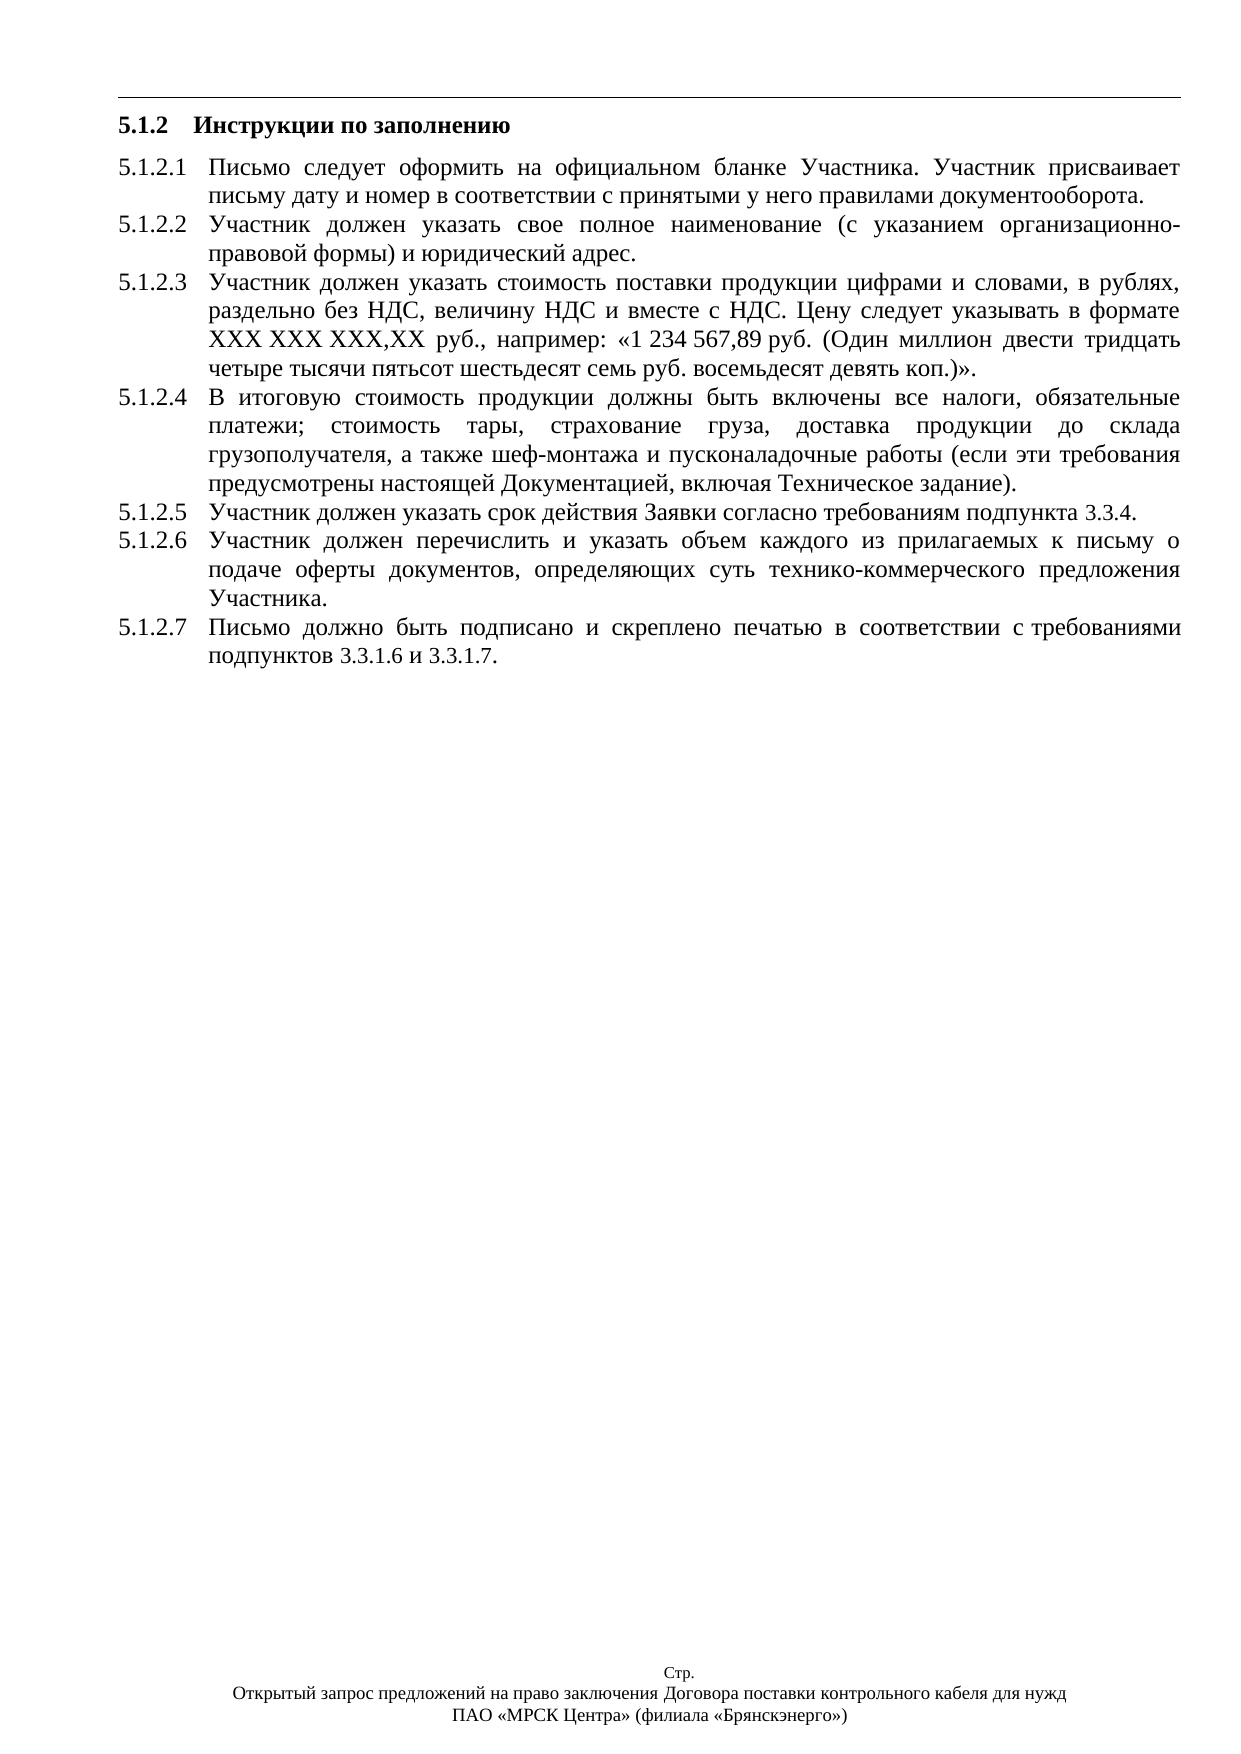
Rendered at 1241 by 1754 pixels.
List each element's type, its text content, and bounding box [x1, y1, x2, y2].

list Участник должен перечислить и указать объем каждого из прилагаемых к письму о подаче оферты документов, определяющих суть технико-коммерческого предложения Участника. [118, 526, 1181, 612]
list Письмо следует оформить на официальном бланке Участника. Участник присваивает письму дату и номер в соответствии с принятыми у него правилами документооборота. [118, 152, 1181, 209]
list Участник должен указать свое полное наименование (с указанием организационно-правовой формы) и юридический адрес. [118, 209, 1181, 267]
list Письмо должно быть подписано и скреплено печатью в соответствии с требованиями подпунктов 3.3.1.6 и 3.3.1.7. [118, 612, 1181, 669]
subtitle Инструкции по заполнению [118, 111, 1181, 139]
list Участник должен указать стоимость поставки продукции цифрами и словами, в рублях, раздельно без НДС, величину НДС и вместе с НДС. Цену следует указывать в формате ХХХ ХХХ ХХХ,ХХ руб., например: «1 234 567,89 руб. (Один миллион двести тридцать четыре тысячи пятьсот шестьдесят семь руб. восемьдесят девять коп.)». [118, 267, 1181, 382]
list Участник должен указать срок действия Заявки согласно требованиям подпункта 3.3.4. [118, 497, 1181, 526]
list В итоговую стоимость продукции должны быть включены все налоги, обязательные платежи; стоимость тары, страхование груза, доставка продукции до склада грузополучателя, а также шеф-монтажа и пусконаладочные работы (если эти требования предусмотрены настоящей Документацией, включая Техническое задание). [118, 382, 1181, 497]
